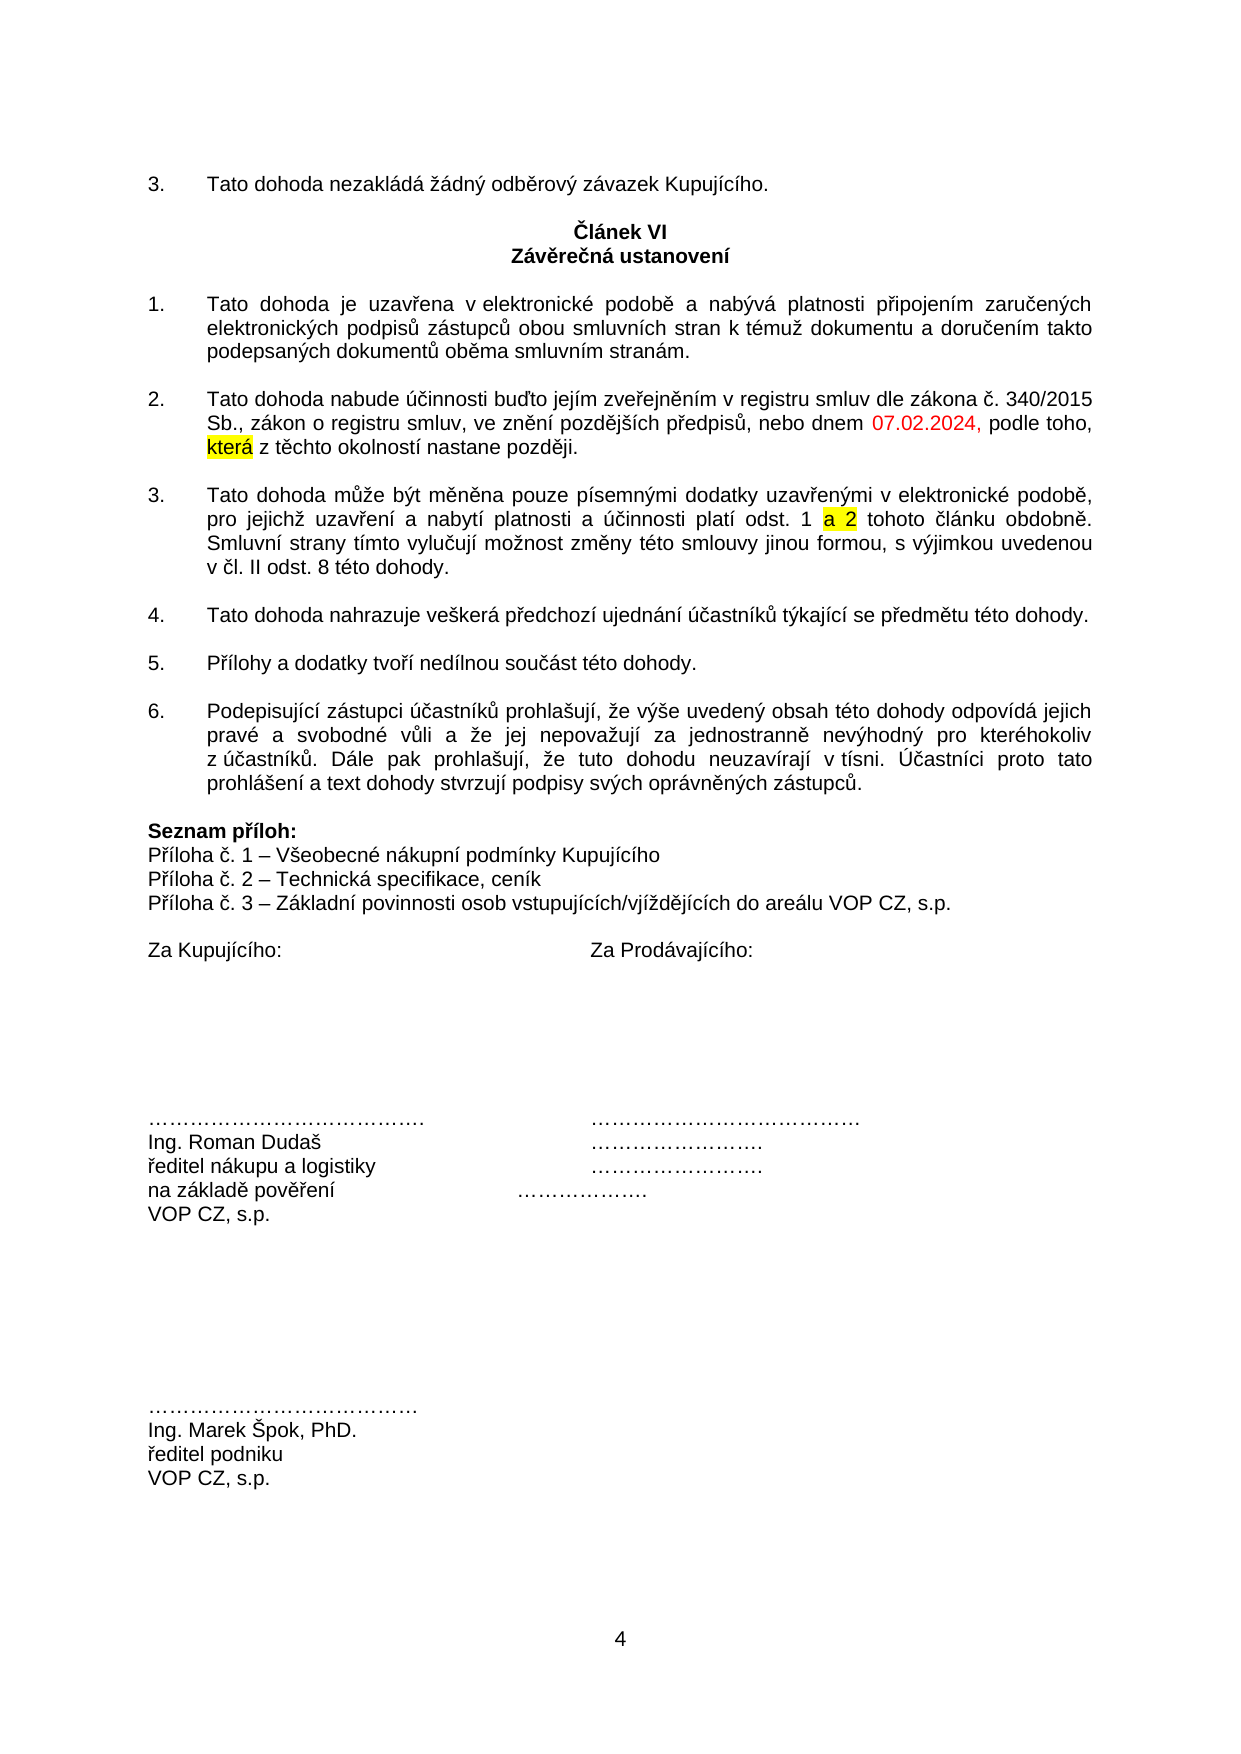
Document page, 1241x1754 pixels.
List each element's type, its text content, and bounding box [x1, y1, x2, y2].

text Závěrečná ustanovení [148, 243, 1093, 267]
text Příloha č. 2 – Technická specifikace, ceník [148, 866, 1093, 890]
text Za Kupujícího: Za Prodávajícího: [148, 938, 1093, 962]
text ředitel podniku [148, 1441, 1093, 1465]
text na základě pověření ………………. [148, 1178, 1093, 1202]
text Ing. Roman Dudaš ……………………. [148, 1130, 1093, 1154]
text Seznam příloh: [148, 818, 1093, 842]
list Tato dohoda nezakládá žádný odběrový závazek Kupujícího. [148, 172, 1093, 196]
text Příloha č. 1 – Všeobecné nákupní podmínky Kupujícího [148, 842, 1093, 866]
list Tato dohoda je uzavřena v elektronické podobě a nabývá platnosti připojením zaručených elektronických podpisů zástupců obou smluvních stran k témuž dokumentu a doručením takto podepsaných dokumentů oběma smluvním stranám. [148, 291, 1093, 363]
text Článek VI [148, 219, 1093, 243]
text VOP CZ, s.p. [148, 1202, 1093, 1226]
list Přílohy a dodatky tvoří nedílnou součást této dohody. [148, 651, 1093, 675]
text ………………………………… [148, 1393, 1093, 1417]
text Ing. Marek Špok, PhD. [148, 1417, 1093, 1441]
list Tato dohoda nabude účinnosti buďto jejím zveřejněním v registru smluv dle zákona č. 340/2015 Sb., zákon o registru smluv, ve znění pozdějších předpisů, nebo dnem 07.02.2024, podle toho, která z těchto okolností nastane později. [148, 387, 1093, 459]
text ředitel nákupu a logistiky ……………………. [148, 1154, 1093, 1178]
text Příloha č. 3 – Základní povinnosti osob vstupujících/vjíždějících do areálu VOP CZ, s.p. [148, 890, 1093, 914]
text …………………………………. ………………………………… [148, 1106, 1093, 1130]
list Podepisující zástupci účastníků prohlašují, že výše uvedený obsah této dohody odpovídá jejich pravé a svobodné vůli a že jej nepovažují za jednostranně nevýhodný pro kteréhokoliv z účastníků. Dále pak prohlašují, že tuto dohodu neuzavírají v tísni. Účastníci proto tato prohlášení a text dohody stvrzují podpisy svých oprávněných zástupců. [148, 699, 1093, 794]
list Tato dohoda může být měněna pouze písemnými dodatky uzavřenými v elektronické podobě, pro jejichž uzavření a nabytí platnosti a účinnosti platí odst. 1 a 2 tohoto článku obdobně. Smluvní strany tímto vylučují možnost změny této smlouvy jinou formou, s výjimkou uvedenou v čl. II odst. 8 této dohody. [148, 483, 1093, 579]
list Tato dohoda nahrazuje veškerá předchozí ujednání účastníků týkající se předmětu této dohody. [148, 603, 1093, 627]
text VOP CZ, s.p. [148, 1465, 1093, 1489]
